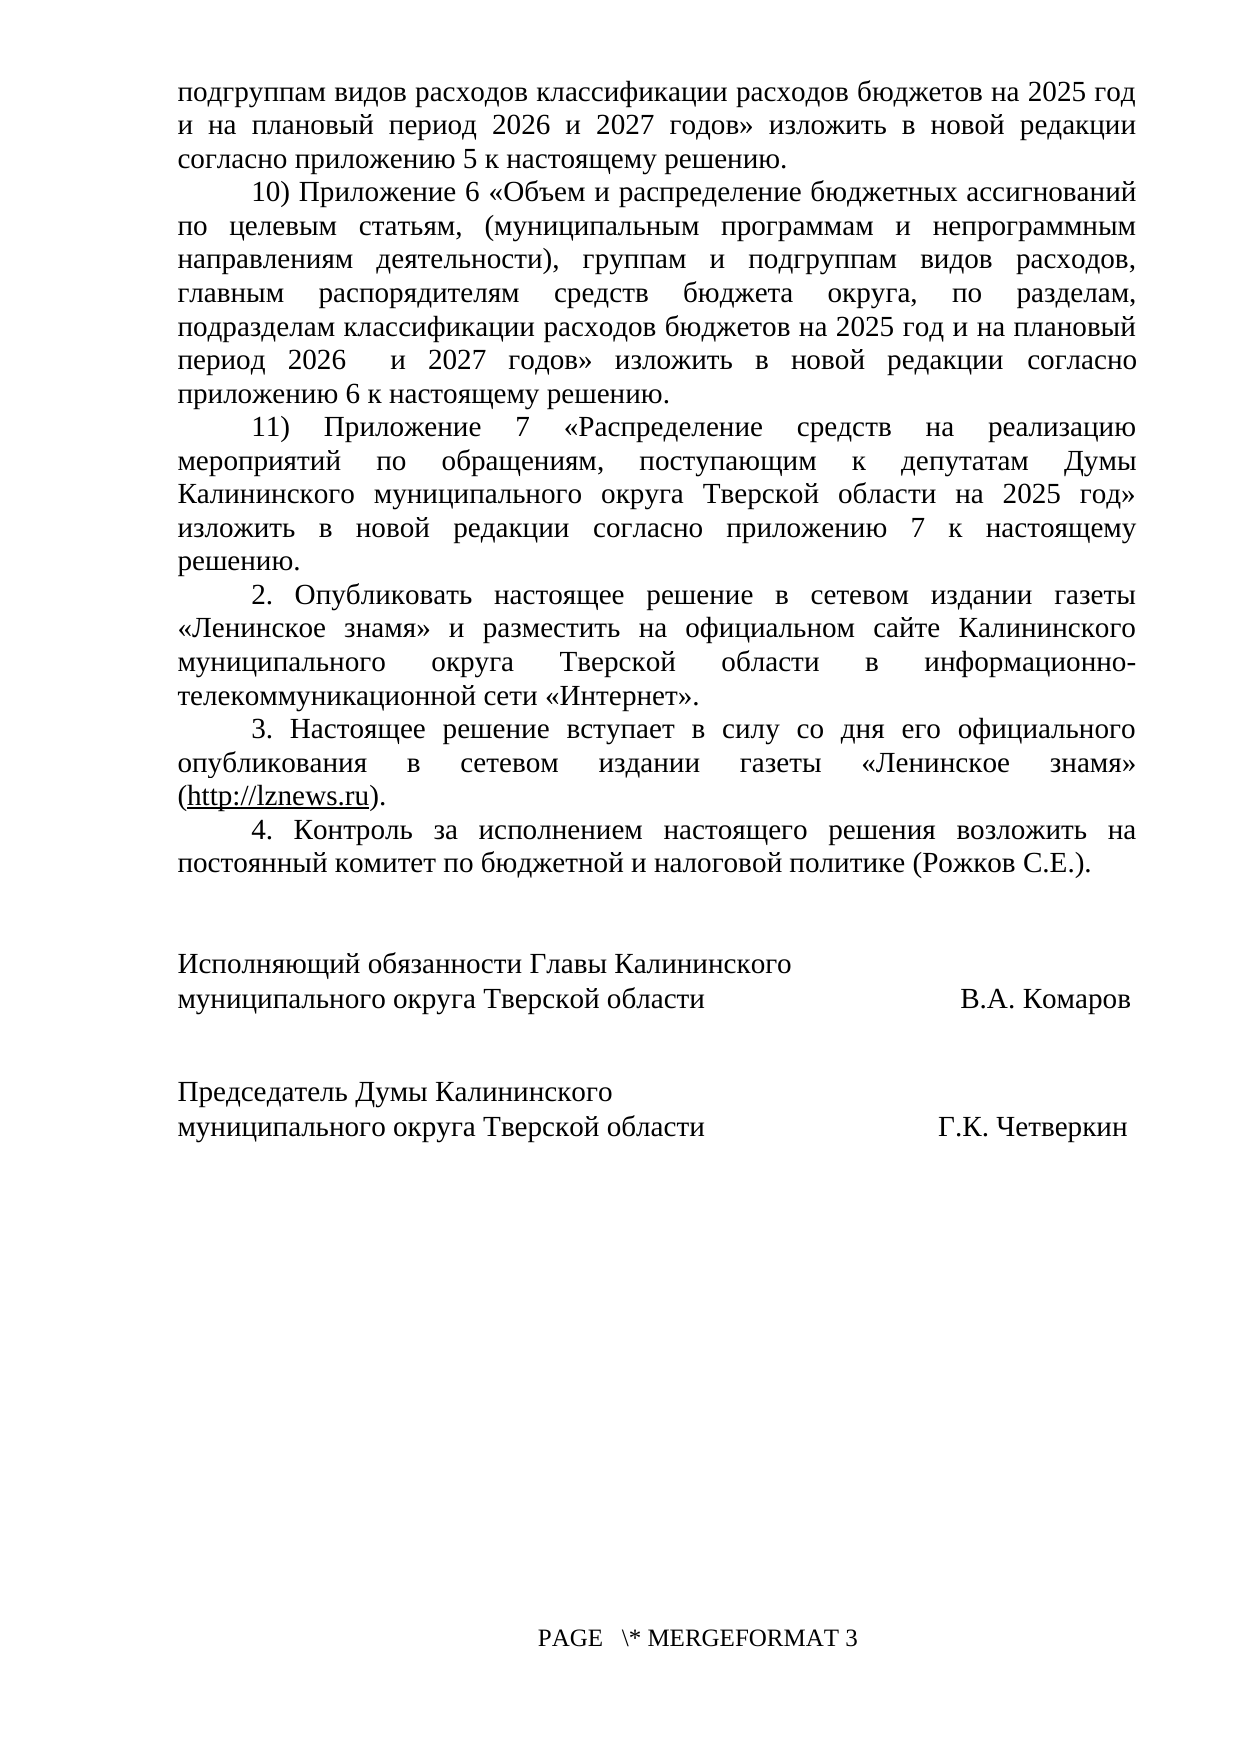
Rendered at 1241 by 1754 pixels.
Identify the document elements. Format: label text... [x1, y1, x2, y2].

text 4. Контроль за исполнением настоящего решения возложить на постоянный комитет по бюджетной и налоговой политике (Рожков С.Е.). [177, 812, 1137, 879]
text Председатель Думы Калининского [177, 1074, 1137, 1108]
text муниципального округа Тверской области В.А. Комаров [177, 981, 1137, 1015]
text 10) Приложение 6 «Объем и распределение бюджетных ассигнований по целевым статьям, (муниципальным программам и непрограммным направлениям деятельности), группам и подгруппам видов расходов, главным распорядителям средств бюджета округа, по разделам, подразделам классификации расходов бюджетов на 2025 год и на плановый период 2026 и 2027 годов» изложить в новой редакции согласно приложению 6 к настоящему решению. [177, 174, 1137, 409]
text 3. Настоящее решение вступает в силу со дня его официального опубликования в сетевом издании газеты «Ленинское знамя» (http://lznews.ru). [177, 711, 1137, 812]
text 11) Приложение 7 «Распределение средств на реализацию мероприятий по обращениям, поступающим к депутатам Думы Калининского муниципального округа Тверской области на 2025 год» изложить в новой редакции согласно приложению 7 к настоящему решению. [177, 409, 1137, 577]
text Исполняющий обязанности Главы Калининского [177, 946, 1137, 979]
text 2. Опубликовать настоящее решение в сетевом издании газеты «Ленинское знамя» и разместить на официальном сайте Калининского муниципального округа Тверской области в информационно-телекоммуникационной сети «Интернет». [177, 577, 1137, 711]
text муниципального округа Тверской области Г.К. Четверкин [177, 1109, 1137, 1143]
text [177, 74, 1137, 174]
